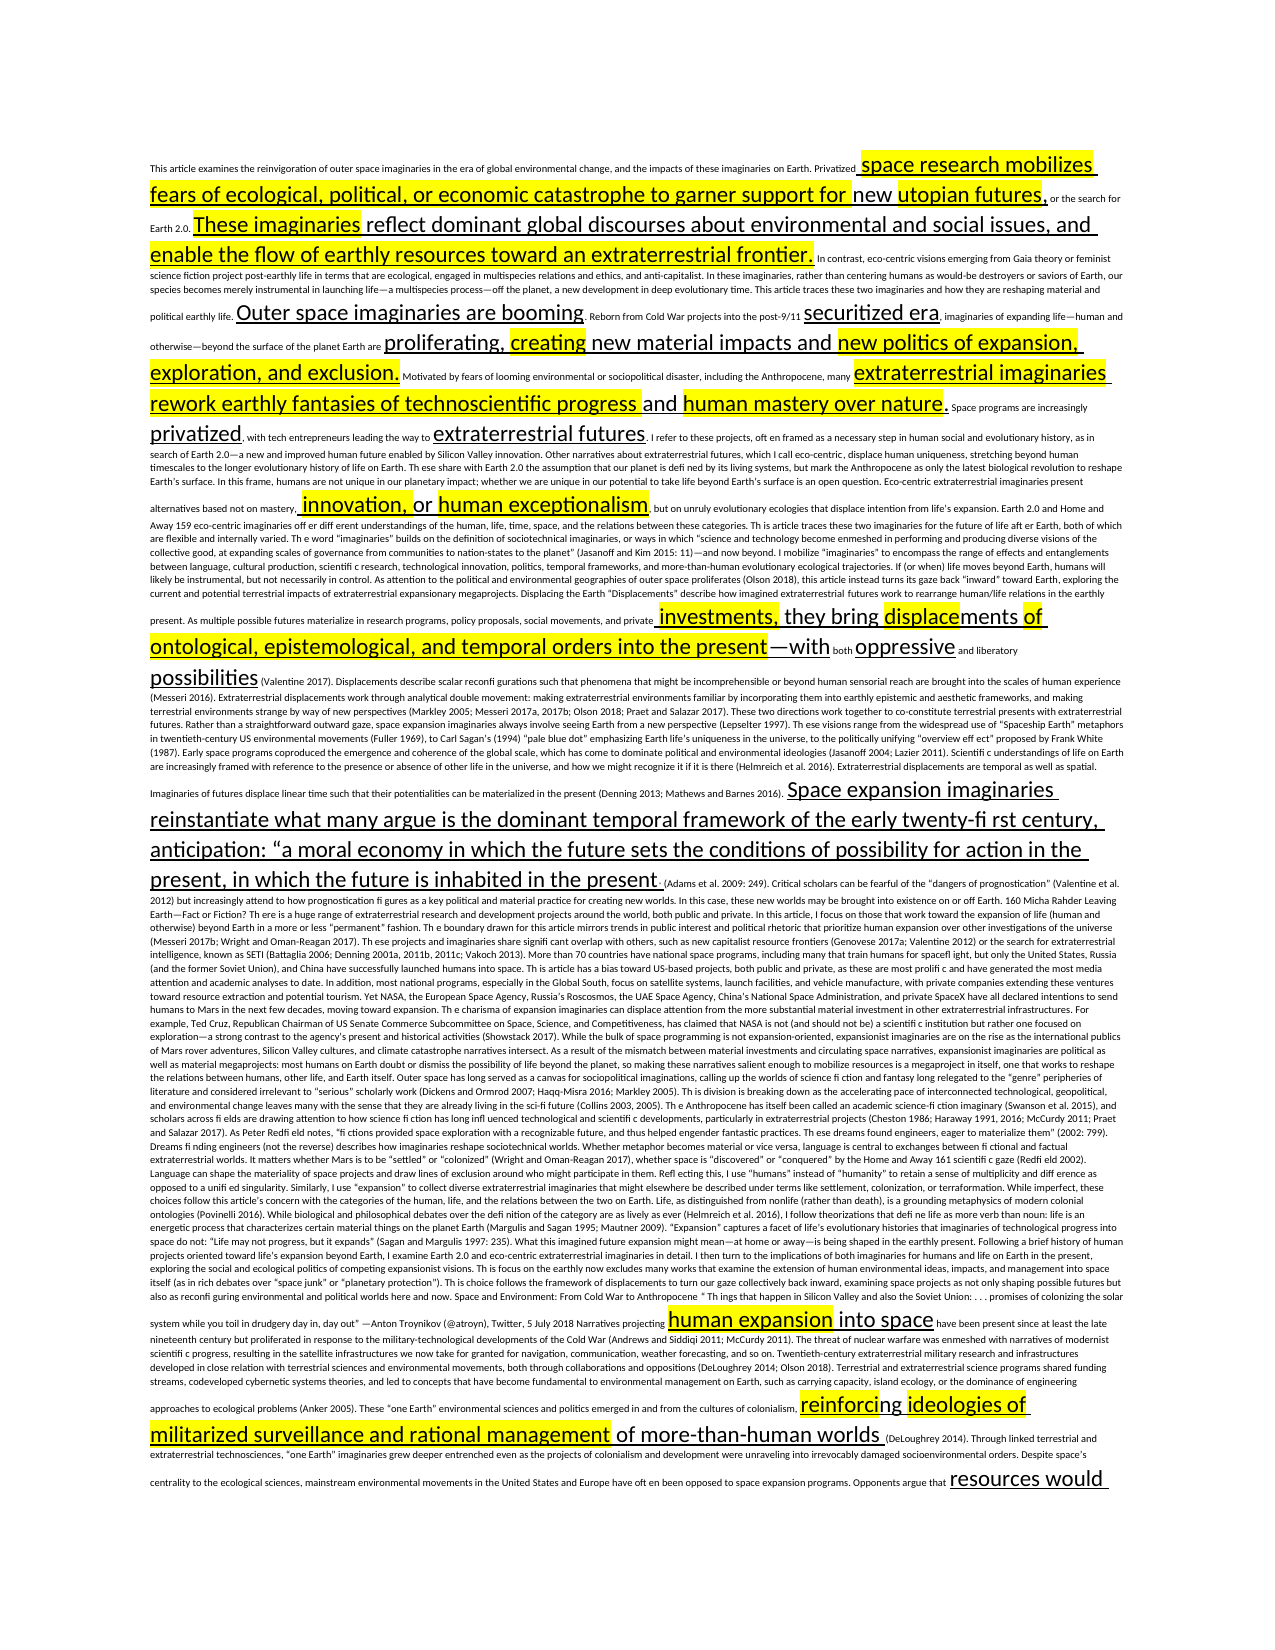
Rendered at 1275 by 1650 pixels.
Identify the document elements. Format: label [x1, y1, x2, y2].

text [150, 150, 1125, 1492]
